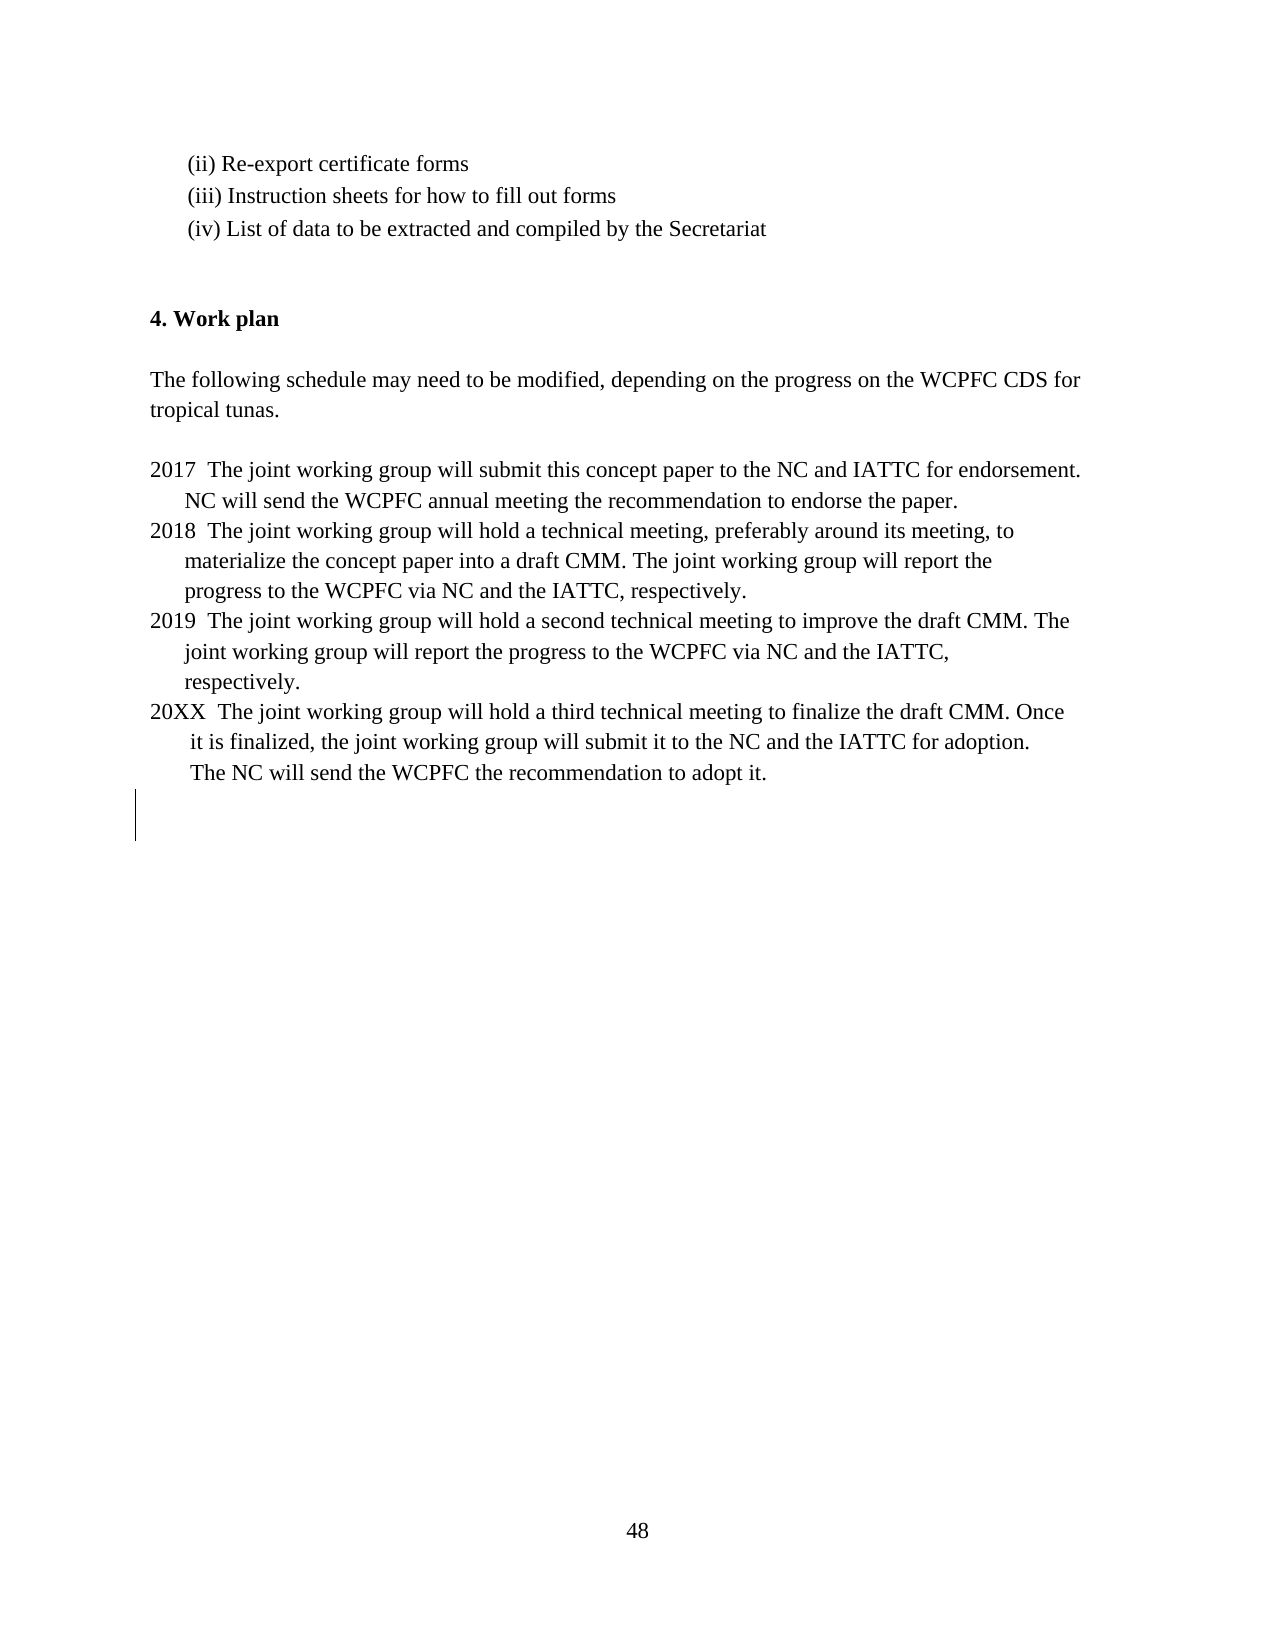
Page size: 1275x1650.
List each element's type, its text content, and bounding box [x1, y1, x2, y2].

text The NC will send the WCPFC the recommendation to adopt it. [150, 758, 1125, 785]
text respectively. [150, 668, 1125, 694]
text (iii) Instruction sheets for how to fill out forms [187, 182, 1125, 209]
text (iv) List of data to be extracted and compiled by the Secretariat [187, 215, 1125, 241]
text materialize the concept paper into a draft CMM. The joint working group will report the [150, 547, 1125, 573]
text 2019 The joint working group will hold a second technical meeting to improve the draft CMM. The [150, 607, 1125, 634]
text it is finalized, the joint working group will submit it to the NC and the IATTC for adoption. [150, 728, 1125, 755]
text NC will send the WCPFC annual meeting the recommendation to endorse the paper. [150, 487, 1125, 513]
text 20XX The joint working group will hold a third technical meeting to finalize the draft CMM. Once [150, 698, 1125, 724]
text 4. Work plan [150, 305, 1125, 332]
text progress to the WCPFC via NC and the IATTC, respectively. [150, 577, 1125, 604]
text 2017 The joint working group will submit this concept paper to the NC and IATTC for endorsement. [150, 456, 1125, 483]
text The following schedule may need to be modified, depending on the progress on the WCPFC CDS for tropical tunas. [150, 366, 1125, 422]
text 2018 The joint working group will hold a technical meeting, preferably around its meeting, to [150, 517, 1125, 543]
text joint working group will report the progress to the WCPFC via NC and the IATTC, [150, 638, 1125, 664]
text (ii) Re-export certificate forms [187, 150, 1125, 176]
